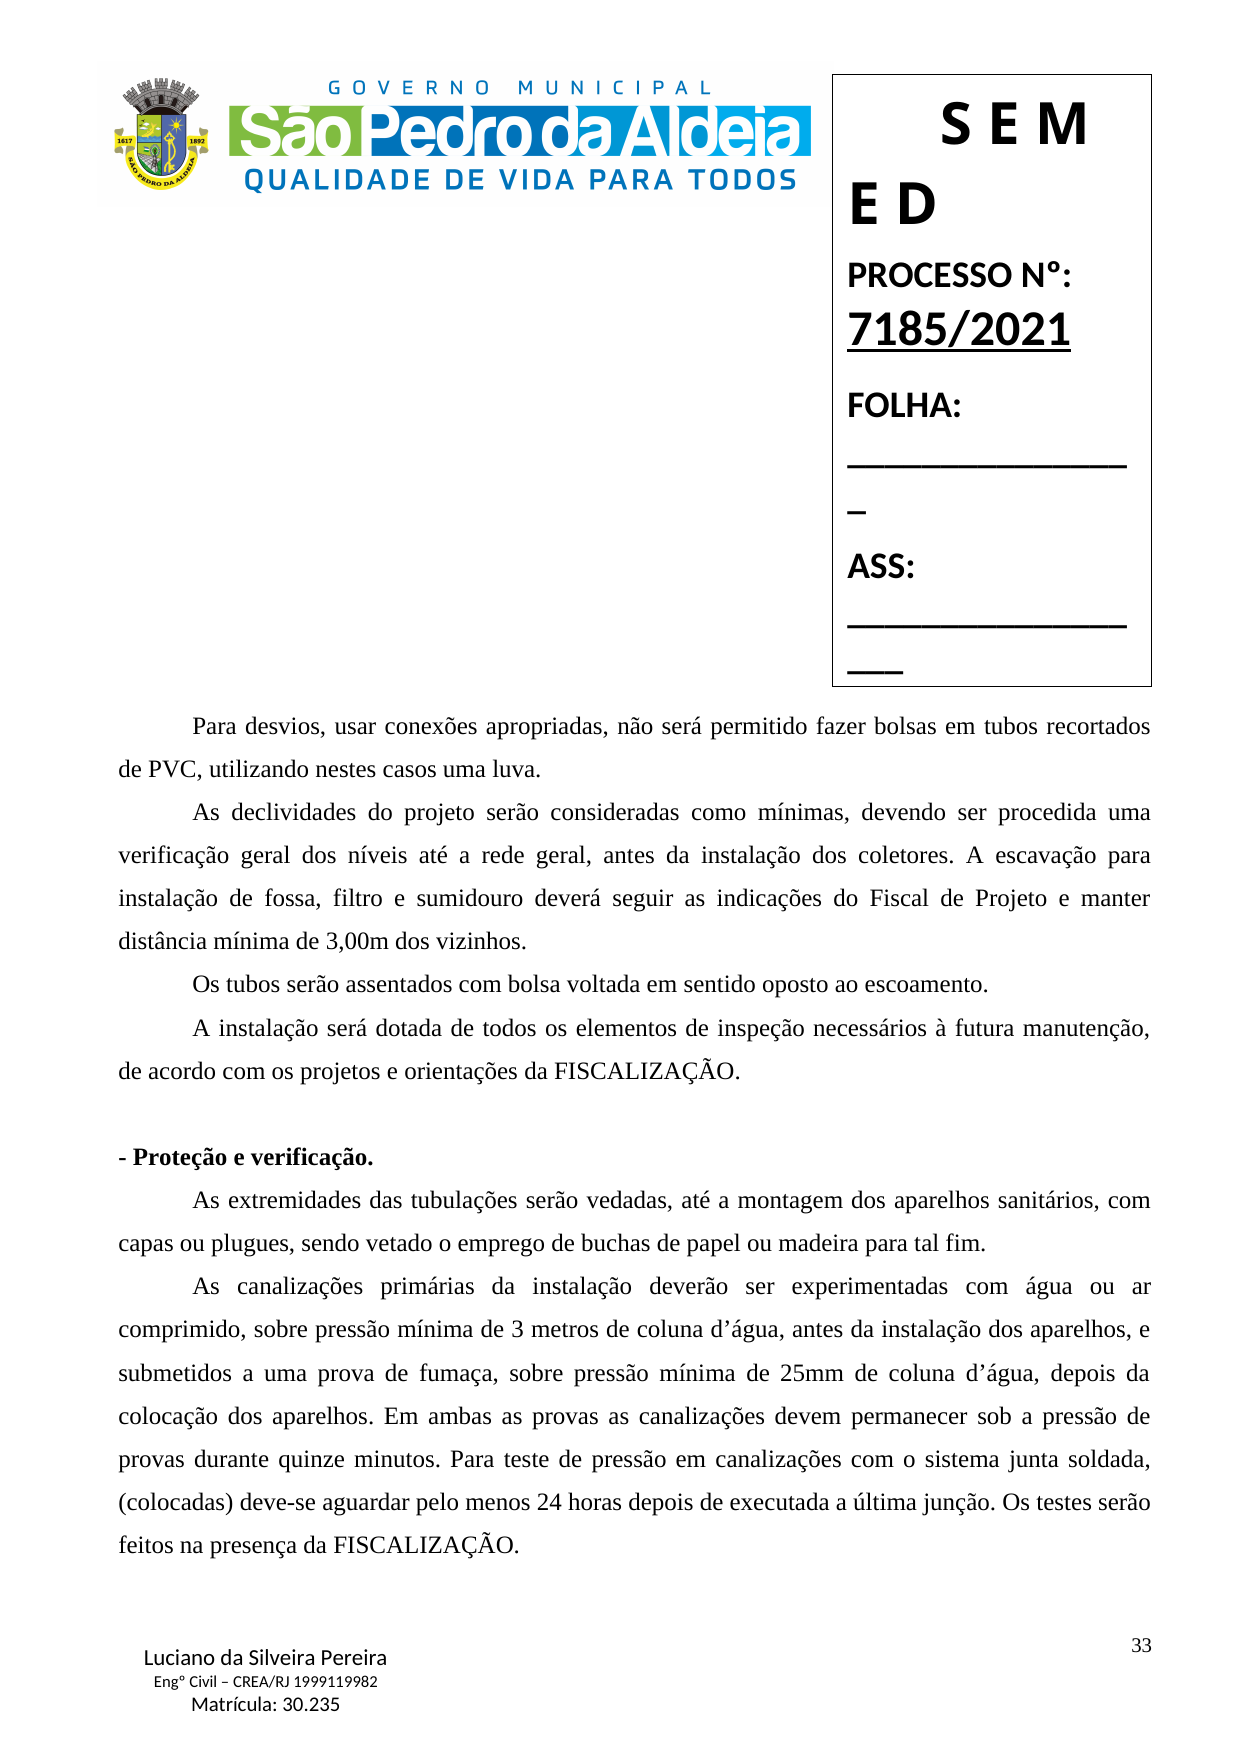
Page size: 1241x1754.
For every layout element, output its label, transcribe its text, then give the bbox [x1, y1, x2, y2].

text As canalizações primárias da instalação deverão ser experimentadas com água ou ar comprimido, sobre pressão mínima de de coluna d’água, antes da instalação dos aparelhos, e submetidos a uma prova de fumaça, sobre pressão mínima de 25mm de coluna d’água, depois da colocação dos aparelhos. Em ambas as provas as canalizações devem permanecer sob a pressão de provas durante quinze minutos. Para teste de pressão em canalizações com o sistema junta soldada, (colocadas) deve-se aguardar pelo menos 24 horas depois de executada a última junção. Os testes serão feitos na presença da FISCALIZAÇÃO. [118, 1271, 1152, 1559]
text Para desvios, usar conexões apropriadas, não será permitido fazer bolsas em tubos recortados de PVC, utilizando nestes casos uma luva. [118, 711, 1152, 783]
picture [96, 61, 835, 207]
text - Proteção e verificação. [118, 1142, 1152, 1171]
text As extremidades das tubulações serão vedadas, até a montagem dos aparelhos sanitários, com capas ou plugues, sendo vetado o emprego de buchas de papel ou madeira para tal fim. [118, 1185, 1152, 1257]
text As declividades do projeto serão consideradas como mínimas, devendo ser procedida uma verificação geral dos níveis até a rede geral, antes da instalação dos coletores. A escavação para instalação de fossa, filtro e sumidouro deverá seguir as indicações do Fiscal de Projeto e manter distância mínima de 3,00m dos vizinhos. [118, 797, 1152, 955]
text A instalação será dotada de todos os elementos de inspeção necessários à futura manutenção, de acordo com os projetos e orientações da FISCALIZAÇÃO. [118, 1013, 1152, 1084]
text Os tubos serão assentados com bolsa voltada em sentido oposto ao escoamento. [118, 969, 1152, 998]
